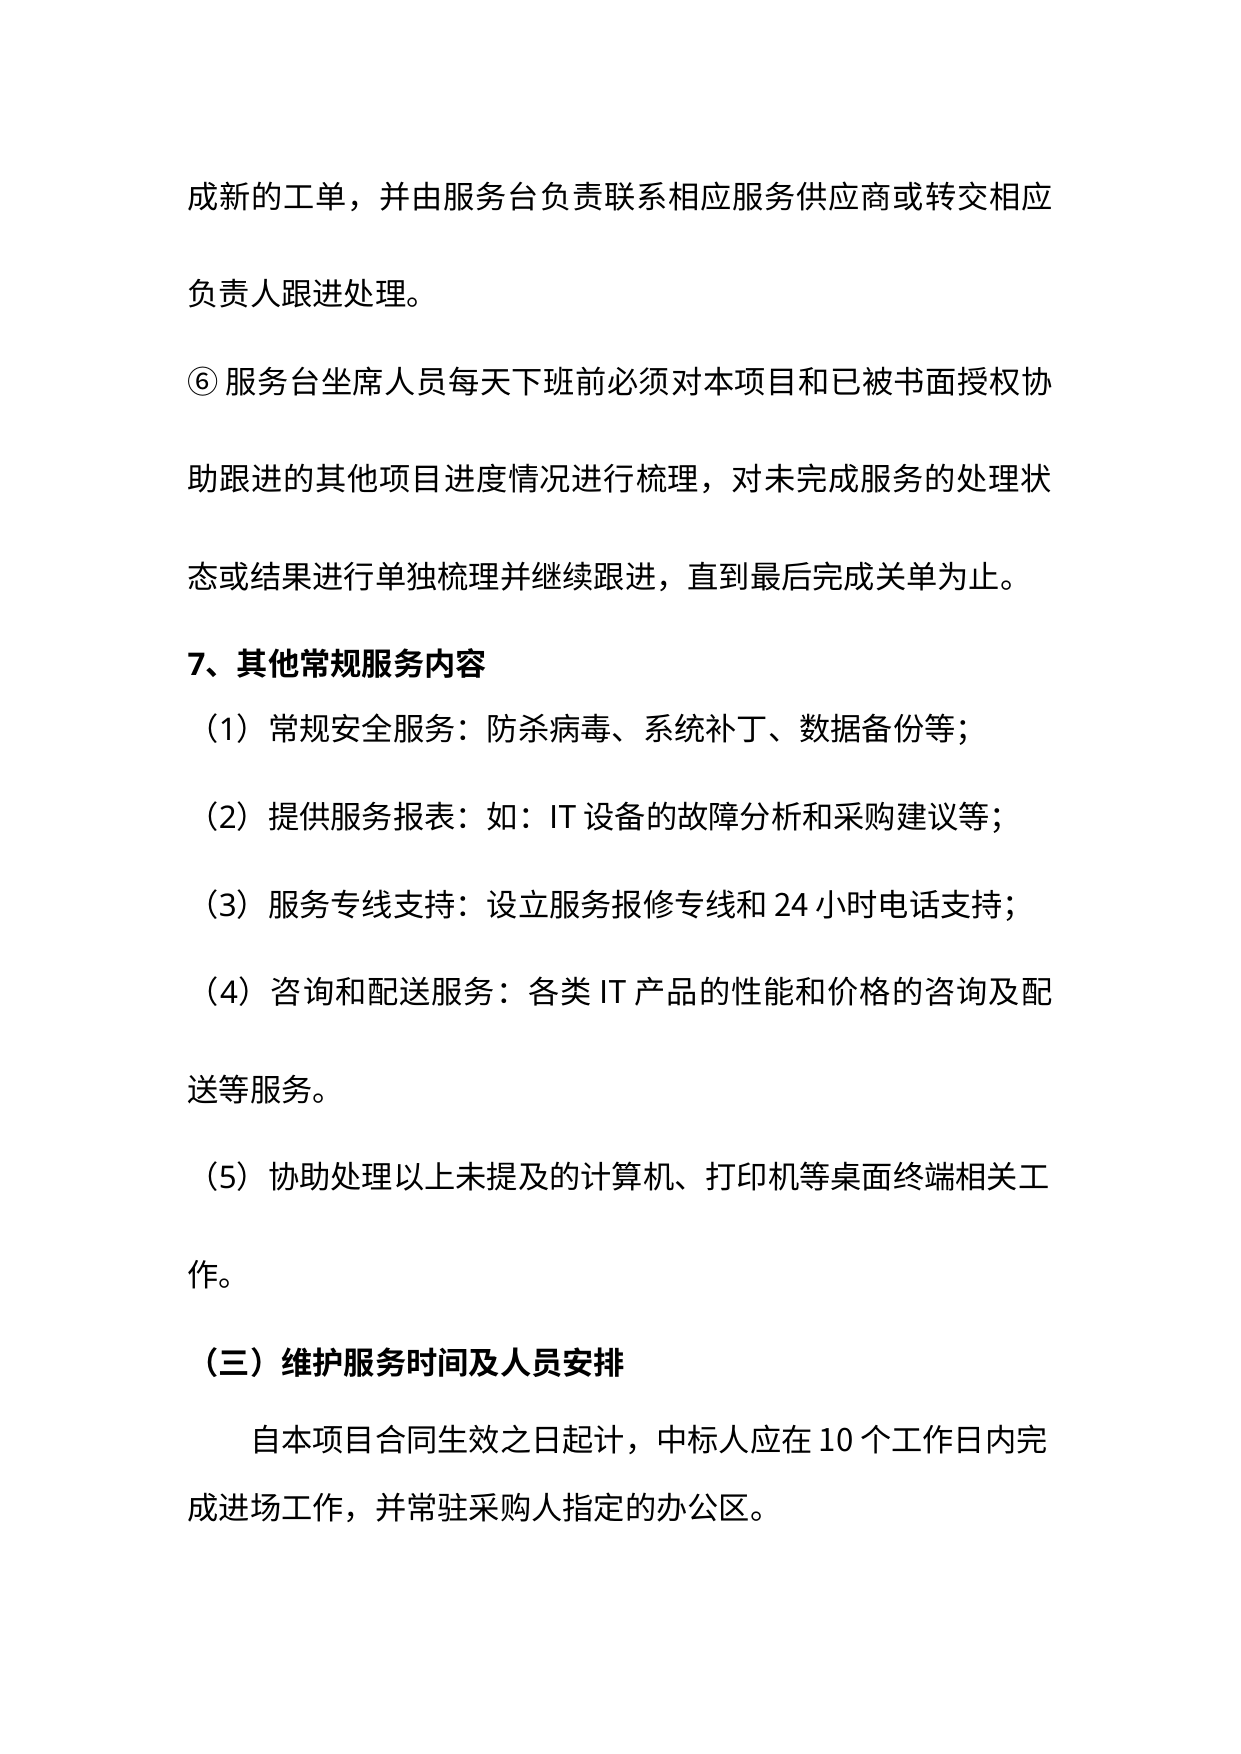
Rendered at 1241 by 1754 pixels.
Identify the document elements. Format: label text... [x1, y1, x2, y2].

list （4）咨询和配送服务：各类IT产品的性能和价格的咨询及配送等服务。 [187, 958, 1053, 1120]
list 7、其他常规服务内容 [187, 630, 1053, 695]
text （1）常规安全服务：防杀病毒、系统补丁、数据备份等； [187, 695, 1053, 760]
text ⑥服务台坐席人员每天下班前必须对本项目和已被书面授权协助跟进的其他项目进度情况进行梳理，对未完成服务的处理状态或结果进行单独梳理并继续跟进，直到最后完成关单为止。 [187, 347, 1053, 607]
text （三）维护服务时间及人员安排 [187, 1328, 1053, 1393]
text （5）协助处理以上未提及的计算机、打印机等桌面终端相关工作。 [187, 1143, 1053, 1305]
text （3）服务专线支持：设立服务报修专线和24小时电话支持； [187, 870, 1053, 935]
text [187, 162, 1053, 324]
text （2）提供服务报表：如：IT设备的故障分析和采购建议等； [187, 782, 1053, 847]
text 自本项目合同生效之日起计，中标人应在10个工作日内完成进场工作，并常驻采购人指定的办公区。 [187, 1416, 1053, 1529]
